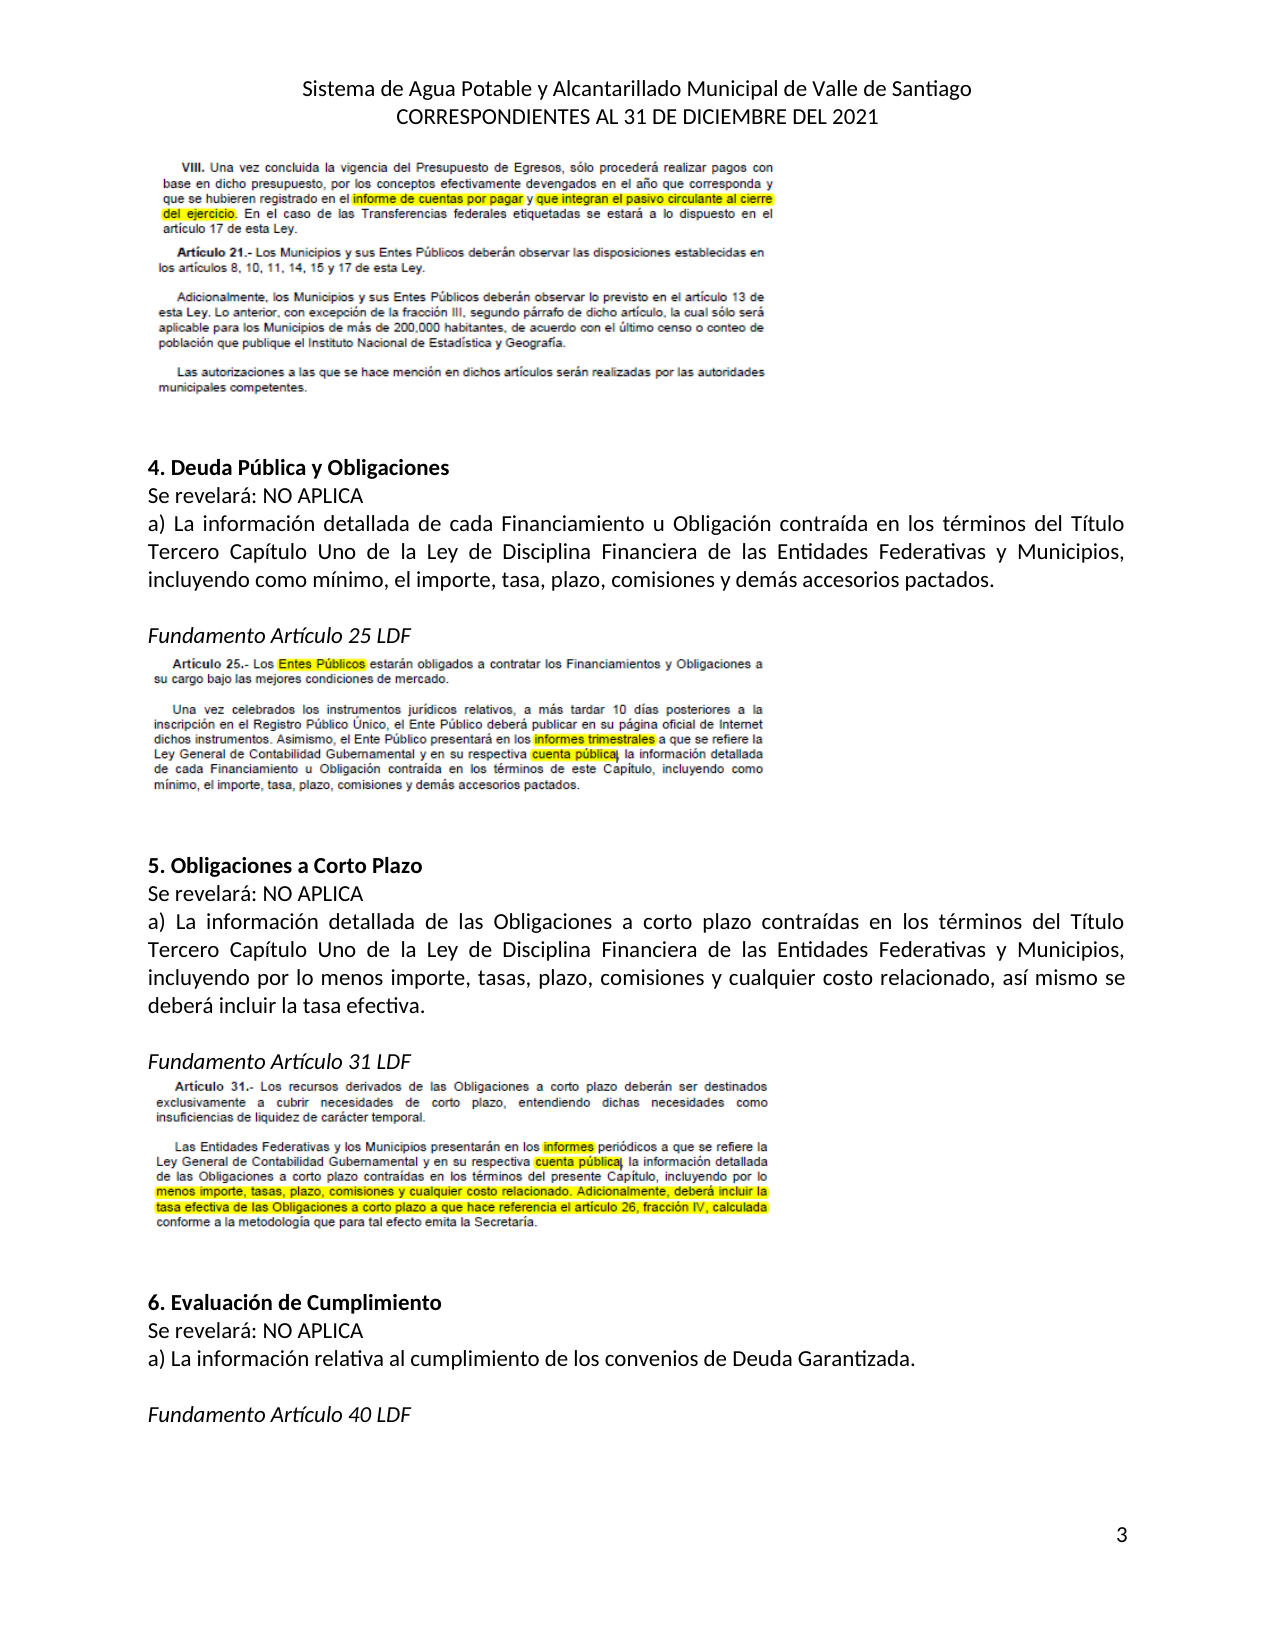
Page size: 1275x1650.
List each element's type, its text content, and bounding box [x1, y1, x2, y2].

text 6. Evaluación de Cumplimiento [148, 1288, 1127, 1316]
text a) La información detallada de las Obligaciones a corto plazo contraídas en los términos del Título Tercero Capítulo Uno de la Ley de Disciplina Financiera de las Entidades Federativas y Municipios, incluyendo por lo menos importe, tasas, plazo, comisiones y cualquier costo relacionado, así mismo se deberá incluir la tasa efectiva. [148, 907, 1127, 1019]
text Se revelará: NO APLICA [148, 481, 1127, 509]
text 4. Deuda Pública y Obligaciones [148, 453, 1127, 481]
text Fundamento Artículo 31 LDF [148, 1047, 1127, 1075]
text Se revelará: NO APLICA [148, 1316, 1127, 1344]
text a) La información detallada de cada Financiamiento u Obligación contraída en los términos del Título Tercero Capítulo Uno de la Ley de Disciplina Financiera de las Entidades Federativas y Municipios, incluyendo como mínimo, el importe, tasa, plazo, comisiones y demás accesorios pactados. [148, 509, 1127, 593]
text Se revelará: NO APLICA [148, 879, 1127, 907]
text Fundamento Artículo 25 LDF [148, 621, 1127, 649]
text Fundamento Artículo 40 LDF [148, 1400, 1127, 1428]
text 5. Obligaciones a Corto Plazo [148, 851, 1127, 879]
picture [147, 1075, 776, 1232]
picture [147, 649, 767, 796]
picture [147, 157, 779, 398]
text a) La información relativa al cumplimiento de los convenios de Deuda Garantizada. [148, 1344, 1127, 1372]
